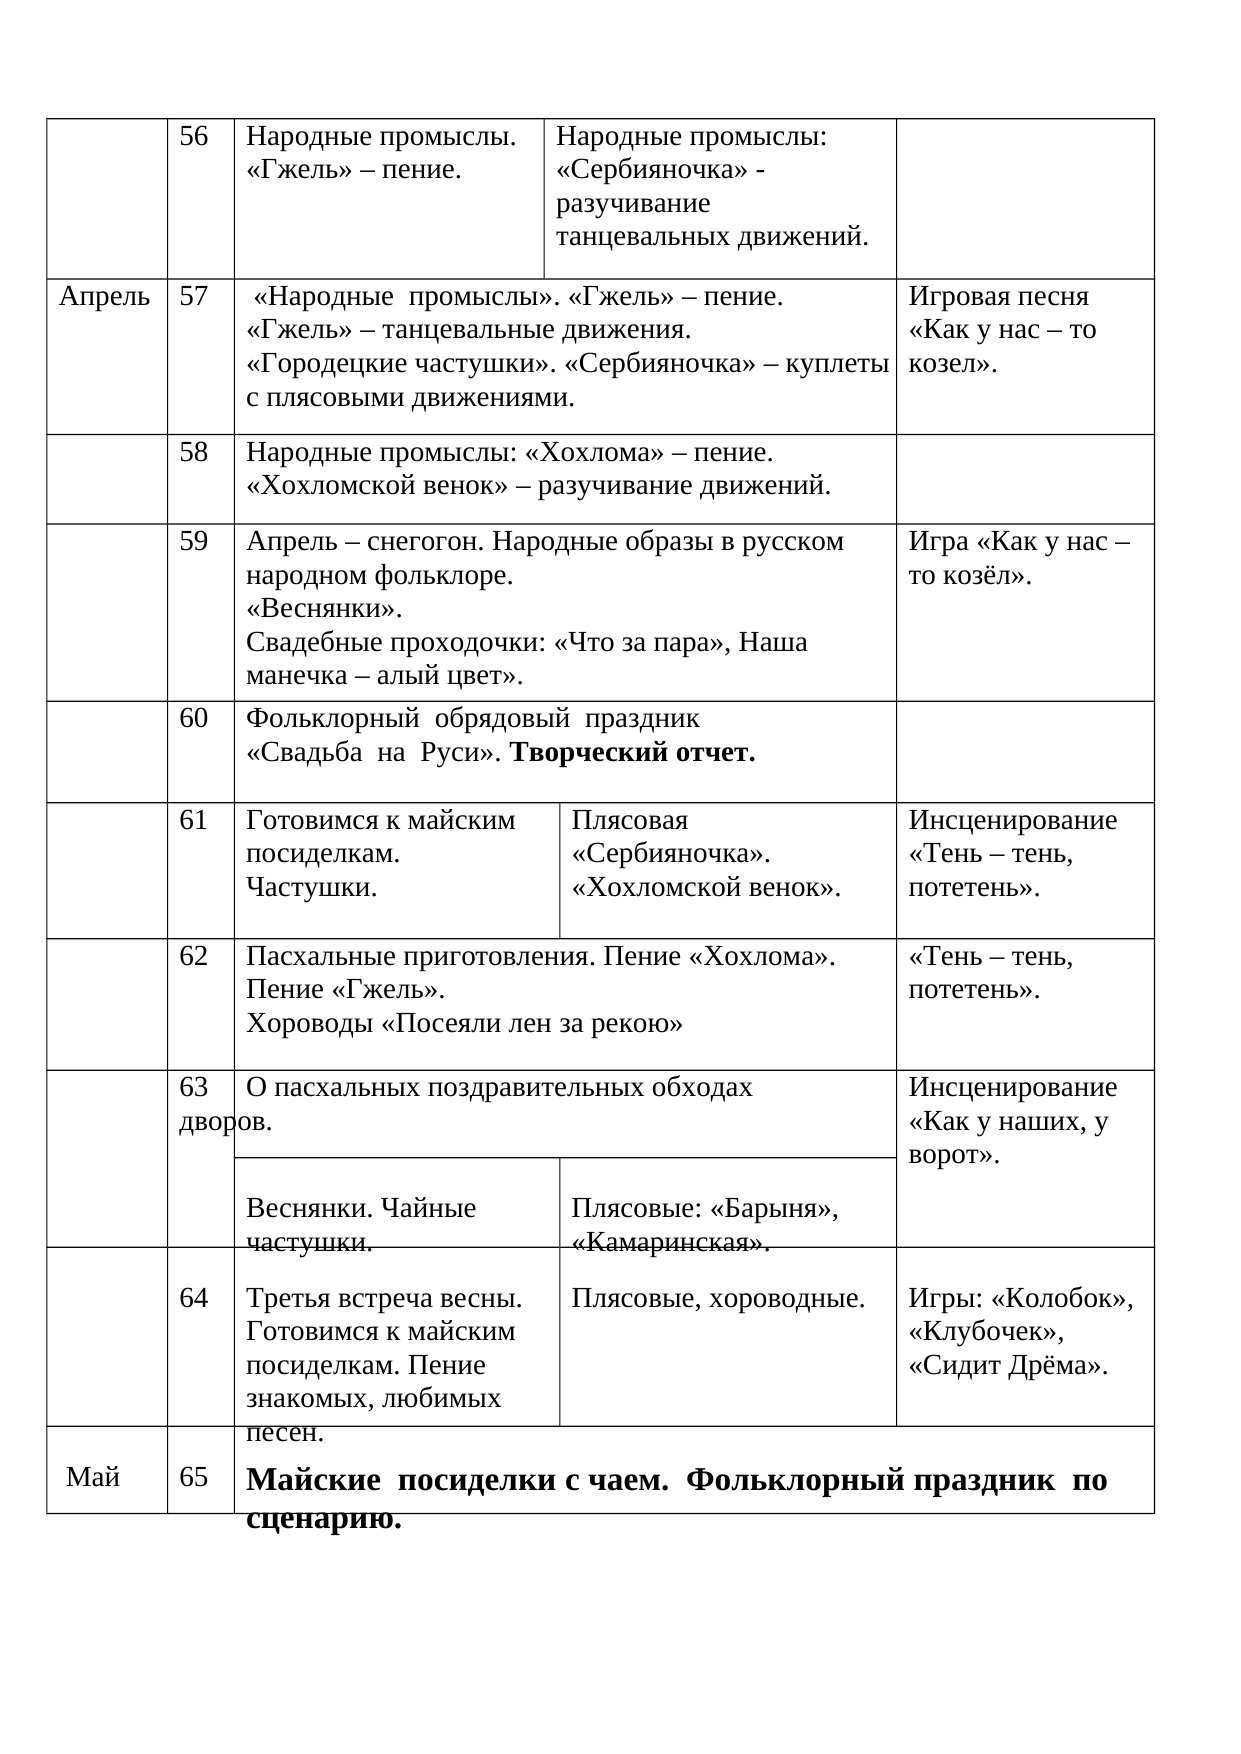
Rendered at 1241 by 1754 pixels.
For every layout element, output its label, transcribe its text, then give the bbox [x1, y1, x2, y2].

text Игровая песня «Как у нас – то козел». [908, 278, 1103, 379]
text Май 65 Майские посиделки с чаем. Фольклорный праздник по сценарию. [66, 1459, 1115, 1536]
text Инсценирование «Как у наших, у ворот». [908, 1069, 1125, 1170]
text 59 Апрель – снегогон. Народные образы в русском народном фольклоре. [179, 523, 846, 590]
text 60 Фольклорный обрядовый праздник «Свадьба на Руси». Творческий отчет. [179, 700, 757, 767]
text Свадебные проходочки: «Что за пара», Наша манечка – алый цвет». [246, 624, 811, 691]
text Веснянки. Чайные Плясовые: «Барыня», частушки. «Камаринская». [246, 1190, 846, 1257]
text Народные промыслы: «Сербияночка» -разучивание танцевальных движений. [556, 118, 876, 252]
text 58 Народные промыслы: «Хохлома» – пение. «Хохломской венок» – разучивание движений. [179, 434, 832, 501]
text «Городецкие частушки». «Сербияночка» – куплеты с плясовыми движениями. [246, 345, 891, 412]
text Инсценирование «Тень – тень, потетень». [908, 802, 1125, 903]
text Хороводы «Посеяли лен за рекою» [246, 1005, 852, 1038]
text Игра «Как у нас – то козёл». [908, 523, 1137, 590]
text 64 Третья встреча весны. Готовимся к майским посиделкам. Пение знакомых, любимых песен. [179, 1280, 528, 1448]
text Плясовые, хороводные. Игры: «Колобок», «Клубочек», «Сидит Дрёма». [571, 1280, 1139, 1381]
text Апрель 57 «Народные промыслы». «Гжель» – пение. «Гжель» – танцевальные движения. [58, 278, 789, 345]
text 61 Готовимся к майским посиделкам. Частушки. [179, 802, 519, 903]
text 56 Народные промыслы. «Гжель» – пение. [179, 118, 522, 185]
text «Веснянки». [246, 590, 841, 624]
text Плясовая «Сербияночка». «Хохломской венок». [571, 802, 844, 903]
text 62 Пасхальные приготовления. Пение «Хохлома». Пение «Гжель». [179, 938, 838, 1005]
text 63 О пасхальных поздравительных обходах дворов. [179, 1069, 852, 1136]
text «Тень – тень, потетень». [908, 938, 1080, 1005]
